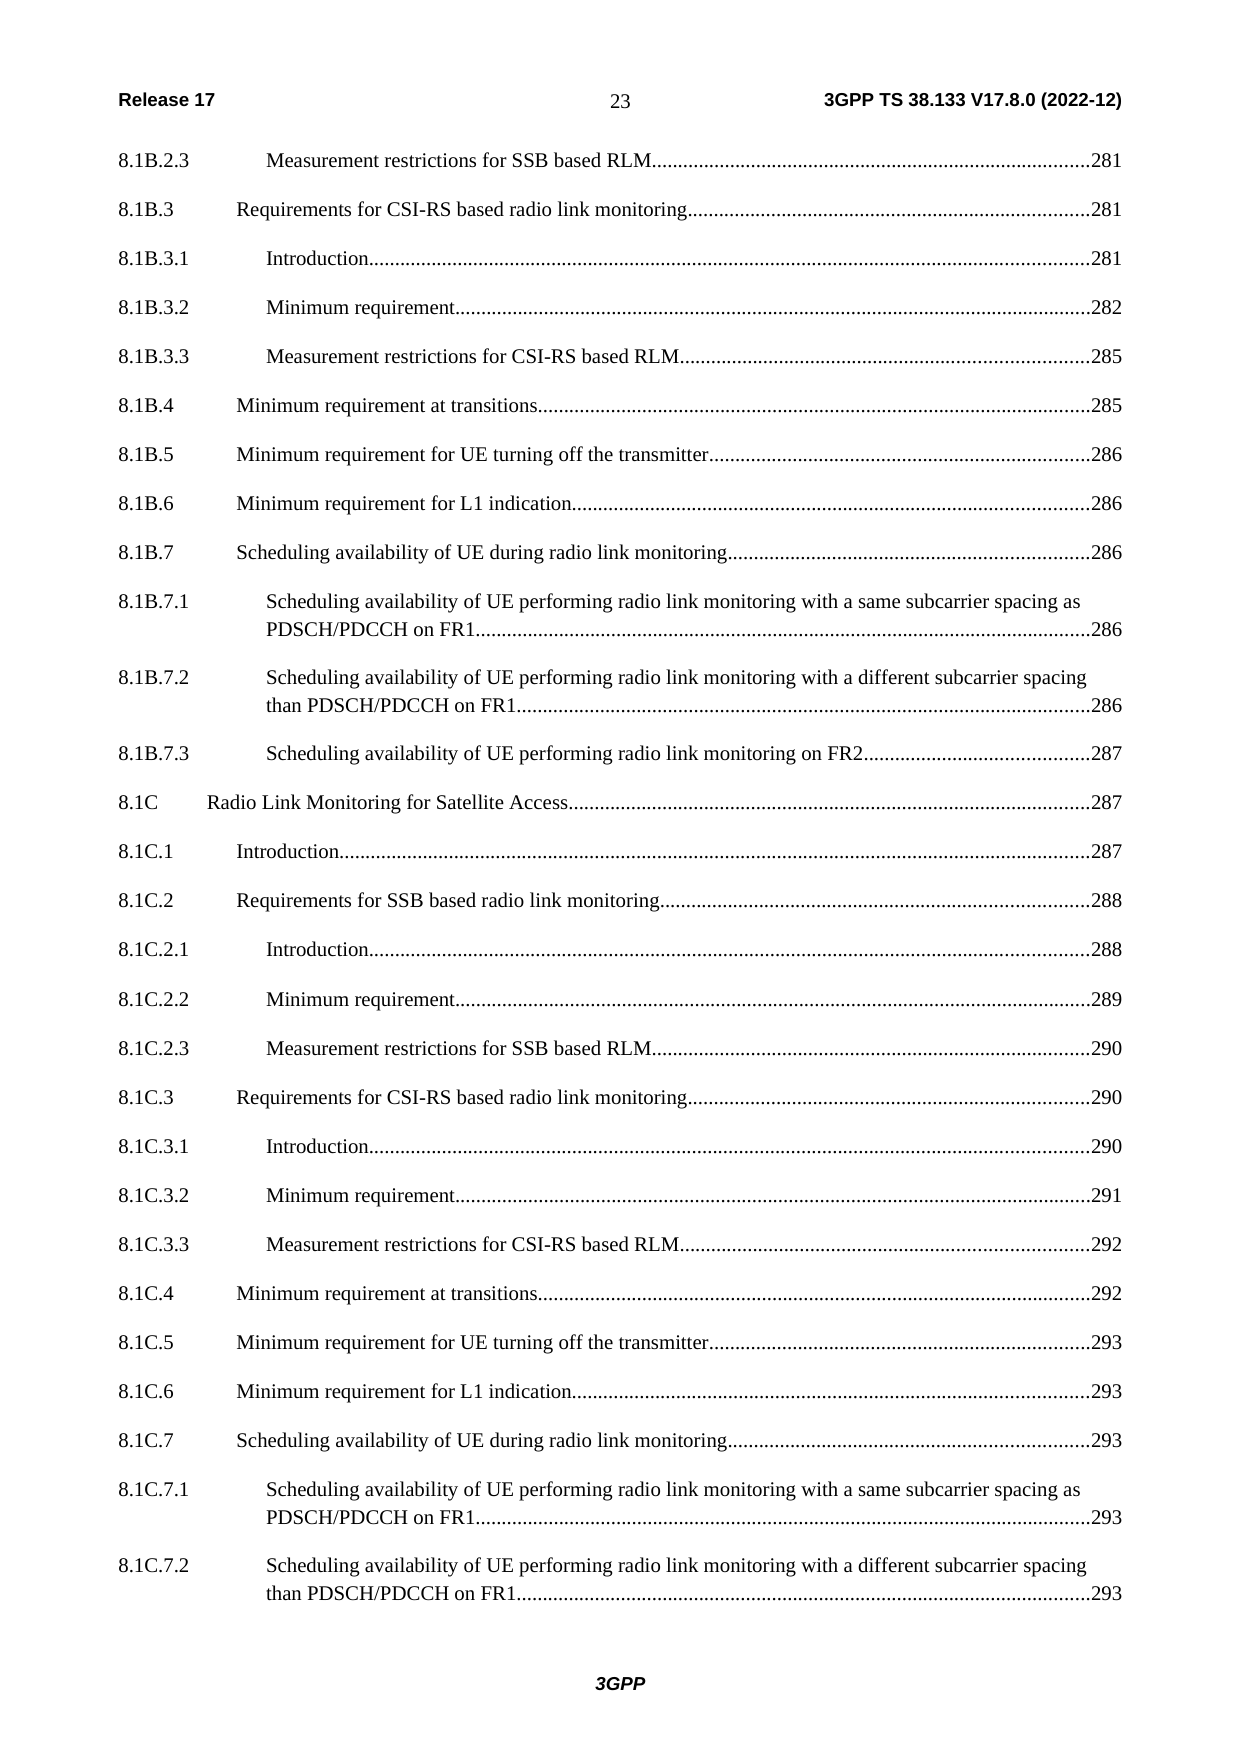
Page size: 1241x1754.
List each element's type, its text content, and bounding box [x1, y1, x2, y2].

text 8.1B.7.3 Scheduling availability of UE performing radio link monitoring on FR2 287 [118, 741, 1122, 765]
text 8.1C.7.2 Scheduling availability of UE performing radio link monitoring with a different subcarrier spacing than PDSCH/PDCCH on FR1 293 [118, 1553, 1122, 1605]
text 8.1C.1 Introduction 287 [118, 839, 1122, 863]
text 8.1C.3.1 Introduction 290 [118, 1134, 1122, 1158]
text 8.1C.2 Requirements for SSB based radio link monitoring 288 [118, 888, 1122, 912]
text 8.1B.3.2 Minimum requirement 282 [118, 295, 1122, 319]
text 8.1B.4 Minimum requirement at transitions 285 [118, 393, 1122, 417]
text 8.1B.3.1 Introduction 281 [118, 246, 1122, 270]
text 8.1B.7.1 Scheduling availability of UE performing radio link monitoring with a same subcarrier spacing as PDSCH/PDCCH on FR1 286 [118, 589, 1122, 641]
text 8.1C.7 Scheduling availability of UE during radio link monitoring 293 [118, 1428, 1122, 1452]
text 8.1C.2.2 Minimum requirement 289 [118, 986, 1122, 1011]
text 8.1C.5 Minimum requirement for UE turning off the transmitter 293 [118, 1330, 1122, 1354]
text 8.1B.6 Minimum requirement for L1 indication 286 [118, 491, 1122, 515]
text 8.1C.2.3 Measurement restrictions for SSB based RLM 290 [118, 1036, 1122, 1059]
text 8.1C.3.3 Measurement restrictions for CSI-RS based RLM 292 [118, 1232, 1122, 1256]
text 8.1C Radio Link Monitoring for Satellite Access 287 [118, 790, 1078, 814]
text 8.1B.3 Requirements for CSI-RS based radio link monitoring 281 [118, 197, 1122, 221]
text 8.1C.3 Requirements for CSI-RS based radio link monitoring 290 [118, 1084, 1122, 1109]
text 8.1C.7.1 Scheduling availability of UE performing radio link monitoring with a same subcarrier spacing as PDSCH/PDCCH on FR1 293 [118, 1477, 1122, 1529]
text 8.1B.7.2 Scheduling availability of UE performing radio link monitoring with a different subcarrier spacing than PDSCH/PDCCH on FR1 286 [118, 665, 1122, 717]
text 8.1C.2.1 Introduction 288 [118, 937, 1122, 961]
text 8.1B.7 Scheduling availability of UE during radio link monitoring 286 [118, 540, 1122, 564]
text 8.1B.3.3 Measurement restrictions for CSI-RS based RLM 285 [118, 344, 1122, 368]
text 8.1C.3.2 Minimum requirement 291 [118, 1183, 1122, 1207]
text 8.1B.2.3 Measurement restrictions for SSB based RLM 281 [118, 147, 1122, 172]
text 8.1C.4 Minimum requirement at transitions 292 [118, 1281, 1122, 1305]
text 8.1C.6 Minimum requirement for L1 indication 293 [118, 1379, 1122, 1403]
text 8.1B.5 Minimum requirement for UE turning off the transmitter 286 [118, 442, 1122, 466]
